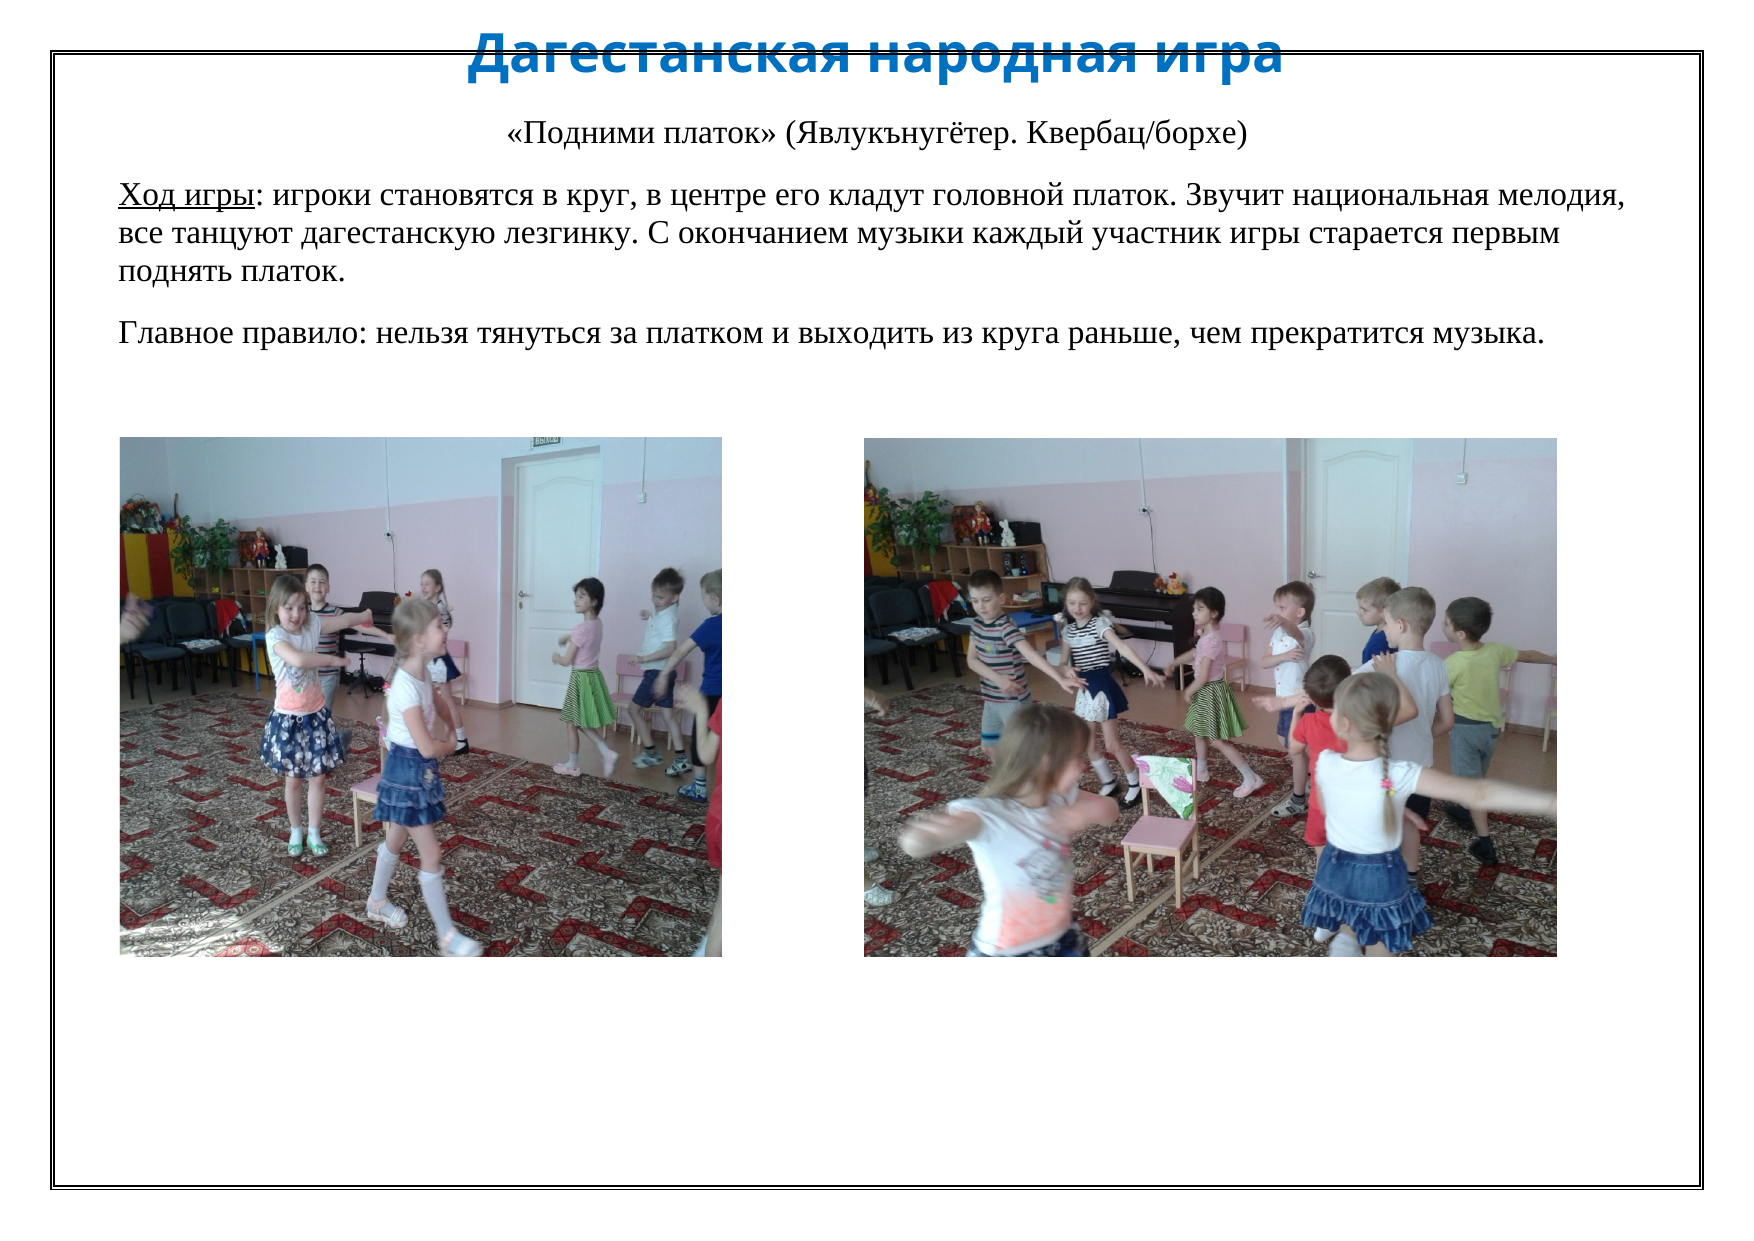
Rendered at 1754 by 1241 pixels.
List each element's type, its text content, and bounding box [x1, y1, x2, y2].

text «Подними платок» (Явлукънугётер. Квербац/борхе) [118, 112, 1636, 150]
text Дагестанская народная игра [118, 15, 1636, 50]
text Ход игры: игроки становятся в круг, в центре его кладут головной платок. Звучит национальная мелодия, все танцуют дагестанскую лезгинку. С окончанием музыки каждый участник игры старается первым поднять платок. [118, 174, 1636, 289]
picture [120, 437, 721, 956]
picture [864, 438, 1556, 957]
text Главное правило: нельзя тянуться за платком и выходить из круга раньше, чем прекратится музыка. [118, 312, 1636, 351]
text Дагестанская народная игра [118, 55, 1636, 88]
